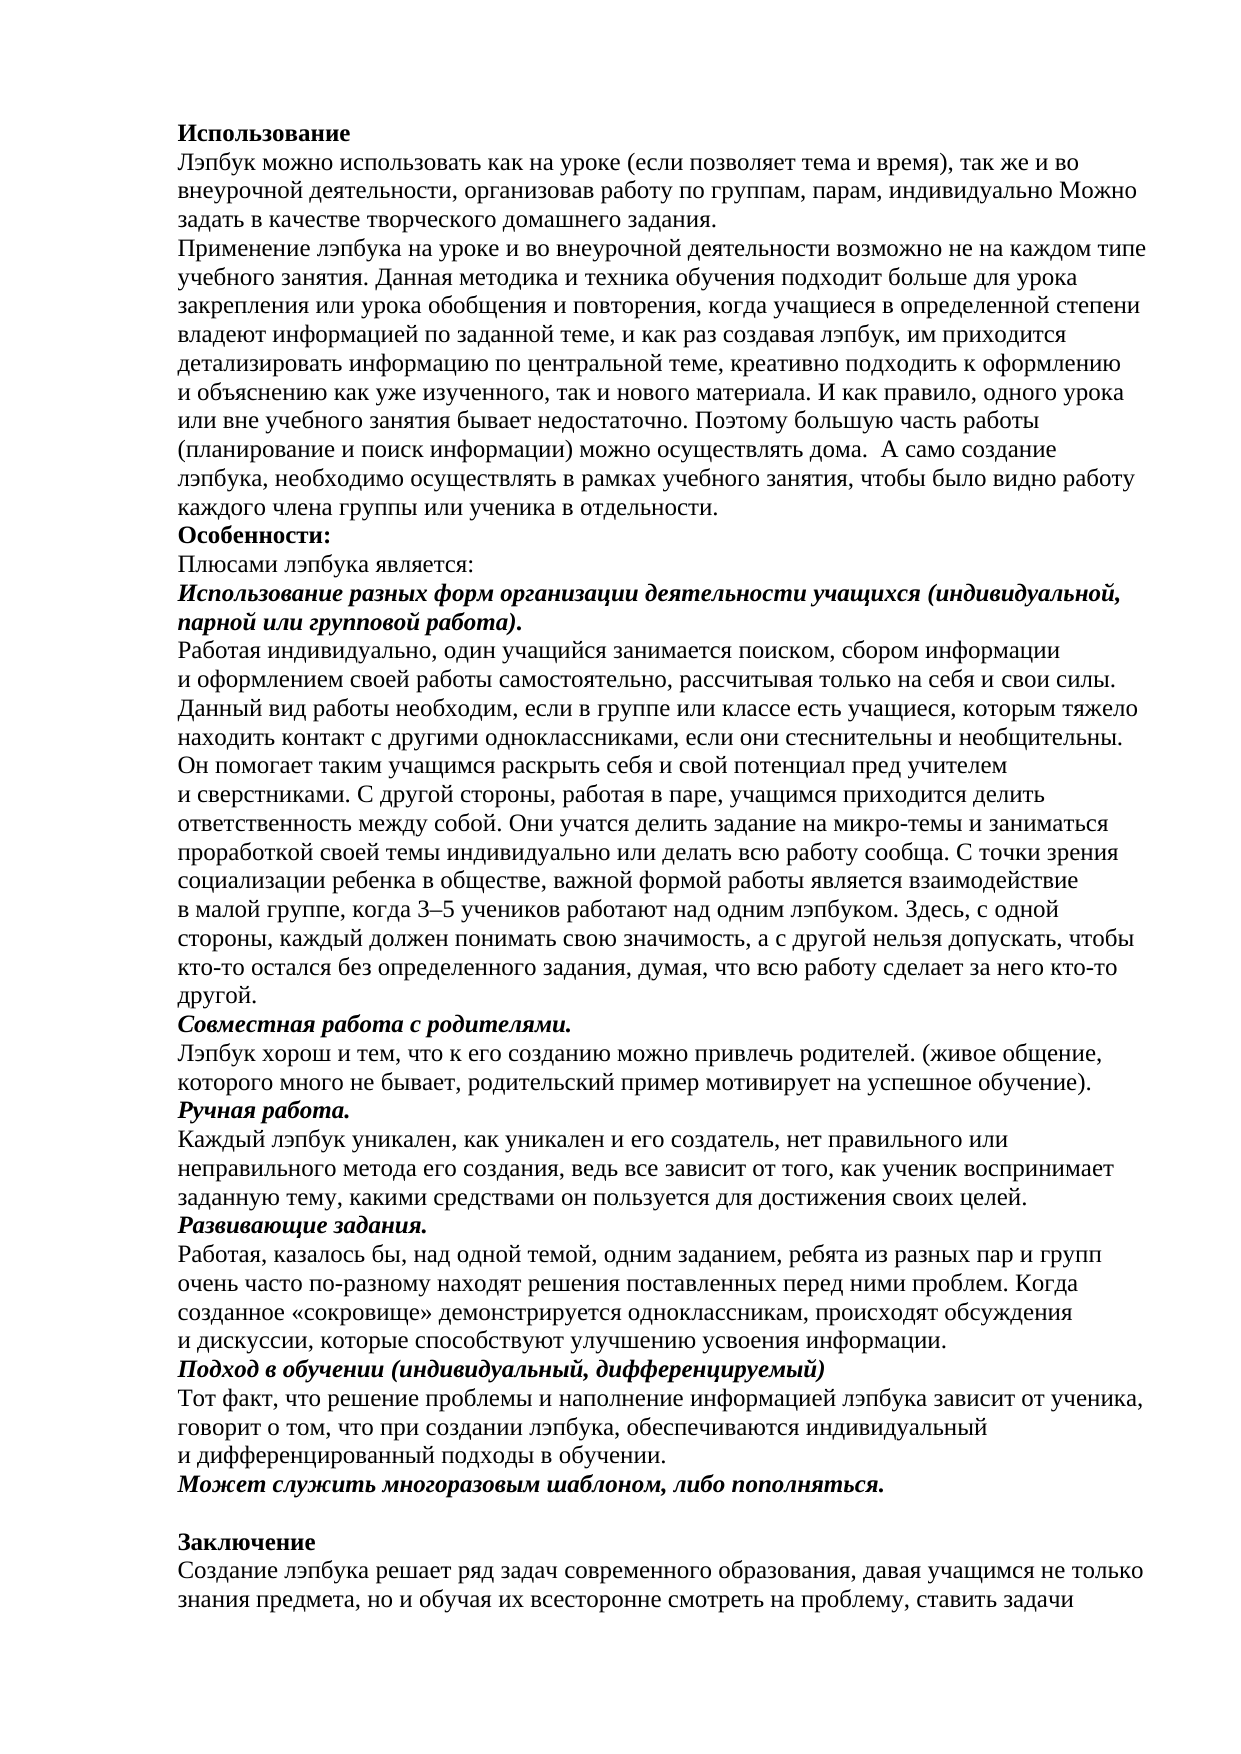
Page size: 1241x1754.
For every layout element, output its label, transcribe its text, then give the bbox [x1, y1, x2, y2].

text Каждый лэпбук уникален, как уникален и его создатель, нет правильного или неправильного метода его создания, ведь все зависит от того, как ученик воспринимает заданную тему, какими средствами он пользуется для достижения своих целей. [177, 1124, 1152, 1211]
text Тот факт, что решение проблемы и наполнение информацией лэпбука зависит от ученика, говорит о том, что при создании лэпбука, обеспечиваются индивидуальный и дифференцированный подходы в обучении. [177, 1383, 1152, 1469]
text Особенности: [177, 521, 1152, 549]
text Заключение [177, 1527, 1152, 1556]
text Использование [177, 118, 1152, 147]
text Работая индивидуально, один учащийся занимается поиском, сбором информации и оформлением своей работы самостоятельно, рассчитывая только на себя и свои силы. Данный вид работы необходим, если в группе или классе есть учащиеся, которым тяжело находить контакт с другими одноклассниками, если они стеснительны и необщительны. Он помогает таким учащимся раскрыть себя и свой потенциал пред учителем и сверстниками. С другой стороны, работая в паре, учащимся приходится делить ответственность между собой. Они учатся делить задание на микро-темы и заниматься проработкой своей темы индивидуально или делать всю работу сообща. С точки зрения социализации ребенка в обществе, важной формой работы является взаимодействие в малой группе, когда 3–5 учеников работают над одним лэпбуком. Здесь, с одной стороны, каждый должен понимать свою значимость, а с другой нельзя допускать, чтобы кто-то остался без определенного задания, думая, что всю работу сделает за него кто-то другой. [177, 636, 1152, 1009]
text Применение лэпбука на уроке и во внеурочной деятельности возможно не на каждом типе учебного занятия. Данная методика и техника обучения подходит больше для урока закрепления или урока обобщения и повторения, когда учащиеся в определенной степени владеют информацией по заданной теме, и как раз создавая лэпбук, им приходится детализировать информацию по центральной теме, креативно подходить к оформлению и объяснению как уже изученного, так и нового материала. И как правило, одного урока или вне учебного занятия бывает недостаточно. Поэтому большую часть работы (планирование и поиск информации) можно осуществлять дома. А само создание лэпбука, необходимо осуществлять в рамках учебного занятия, чтобы было видно работу каждого члена группы или ученика в отдельности. [177, 233, 1152, 521]
text Работая, казалось бы, над одной темой, одним заданием, ребята из разных пар и групп очень часто по-разному находят решения поставленных перед ними проблем. Когда созданное «сокровище» демонстрируется одноклассникам, происходят обсуждения и дискуссии, которые способствуют улучшению усвоения информации. [177, 1239, 1152, 1354]
text Лэпбук хорош и тем, что к его созданию можно привлечь родителей. (живое общение, которого много не бывает, родительский пример мотивирует на успешное обучение). [177, 1038, 1152, 1096]
text Лэпбук можно использовать как на уроке (если позволяет тема и время), так же и во внеурочной деятельности, организовав работу по группам, парам, индивидуально Можно задать в качестве творческого домашнего задания. [177, 147, 1152, 233]
text Подход в обучении (индивидуальный, дифференцируемый) [177, 1354, 1152, 1383]
text Ручная работа. [177, 1096, 1152, 1124]
text Совместная работа с родителями. [177, 1009, 1152, 1038]
text Может служить многоразовым шаблоном, либо пополняться. [177, 1469, 1152, 1527]
text Развивающие задания. [177, 1211, 1152, 1239]
text Плюсами лэпбука является: [177, 549, 1152, 578]
text Использование разных форм организации деятельности учащихся (индивидуальной, парной или групповой работа). [177, 578, 1152, 636]
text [177, 1556, 1152, 1613]
